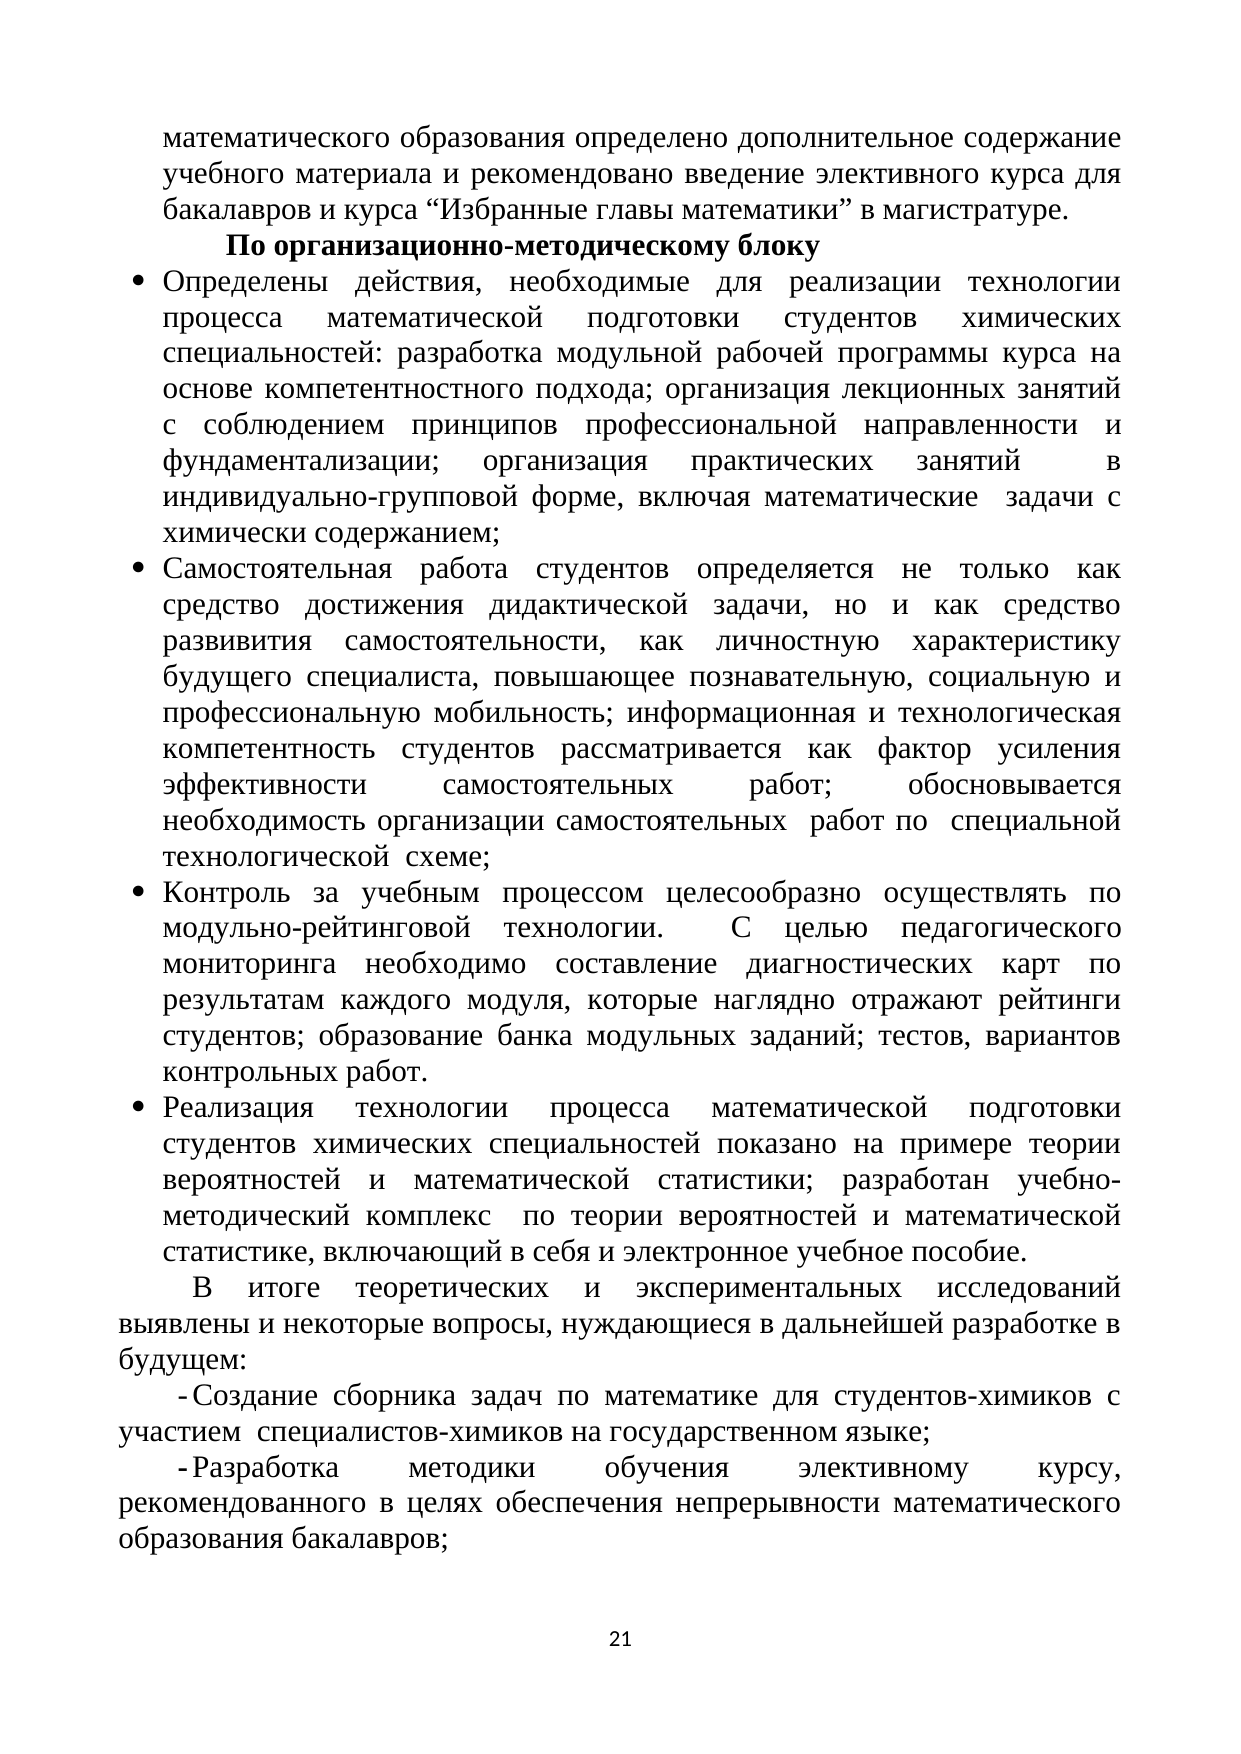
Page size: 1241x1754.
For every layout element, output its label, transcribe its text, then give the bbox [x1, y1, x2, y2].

text В итоге теоретических и экспериментальных исследований выявлены и некоторые вопросы, нуждающиеся в дальнейшей разработке в будущем: [118, 1268, 1122, 1376]
text По организационно-методическому блоку [118, 226, 1122, 262]
list Реализация технологии процесса математической подготовки студентов химических специальностей показано на примере теории вероятностей и математической статистики; разработан учебно-методический комплекс по теории вероятностей и математической статистике, включающий в себя и электронное учебное пособие. [133, 1088, 1122, 1268]
list Контроль за учебным процессом целесообразно осуществлять по модульно-рейтинговой технологии. С целью педагогического мониторинга необходимо составление диагностических карт по результатам каждого модуля, которые наглядно отражают рейтинги студентов; образование банка модульных заданий; тестов, вариантов контрольных работ. [133, 873, 1122, 1088]
list Создание сборника задач по математике для студентов-химиков с участием специалистов-химиков на государственном языке; [118, 1376, 1122, 1448]
list Самостоятельная работа студентов определяется не только как средство достижения дидактической задачи, но и как средство развивития самостоятельности, как личностную характеристику будущего специалиста, повышающее познавательную, социальную и профессиональную мобильность; информационная и технологическая компетентность студентов рассматривается как фактор усиления эффективности самостоятельных работ; обосновывается необходимость организации самостоятельных работ по специальной технологической схеме; [133, 549, 1122, 873]
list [125, 118, 1122, 226]
list Разработка методики обучения элективному курсу, рекомендованного в целях обеспечения непрерывности математического образования бакалавров; [118, 1448, 1122, 1556]
list Определены действия, необходимые для реализации технологии процесса математической подготовки студентов химических специальностей: разработка модульной рабочей программы курса на основе компетентностного подхода; организация лекционных занятий с соблюдением принципов профессиональной направленности и фундаментализации; организация практических занятий в индивидуально-групповой форме, включая математические задачи с химически содержанием; [133, 262, 1122, 549]
